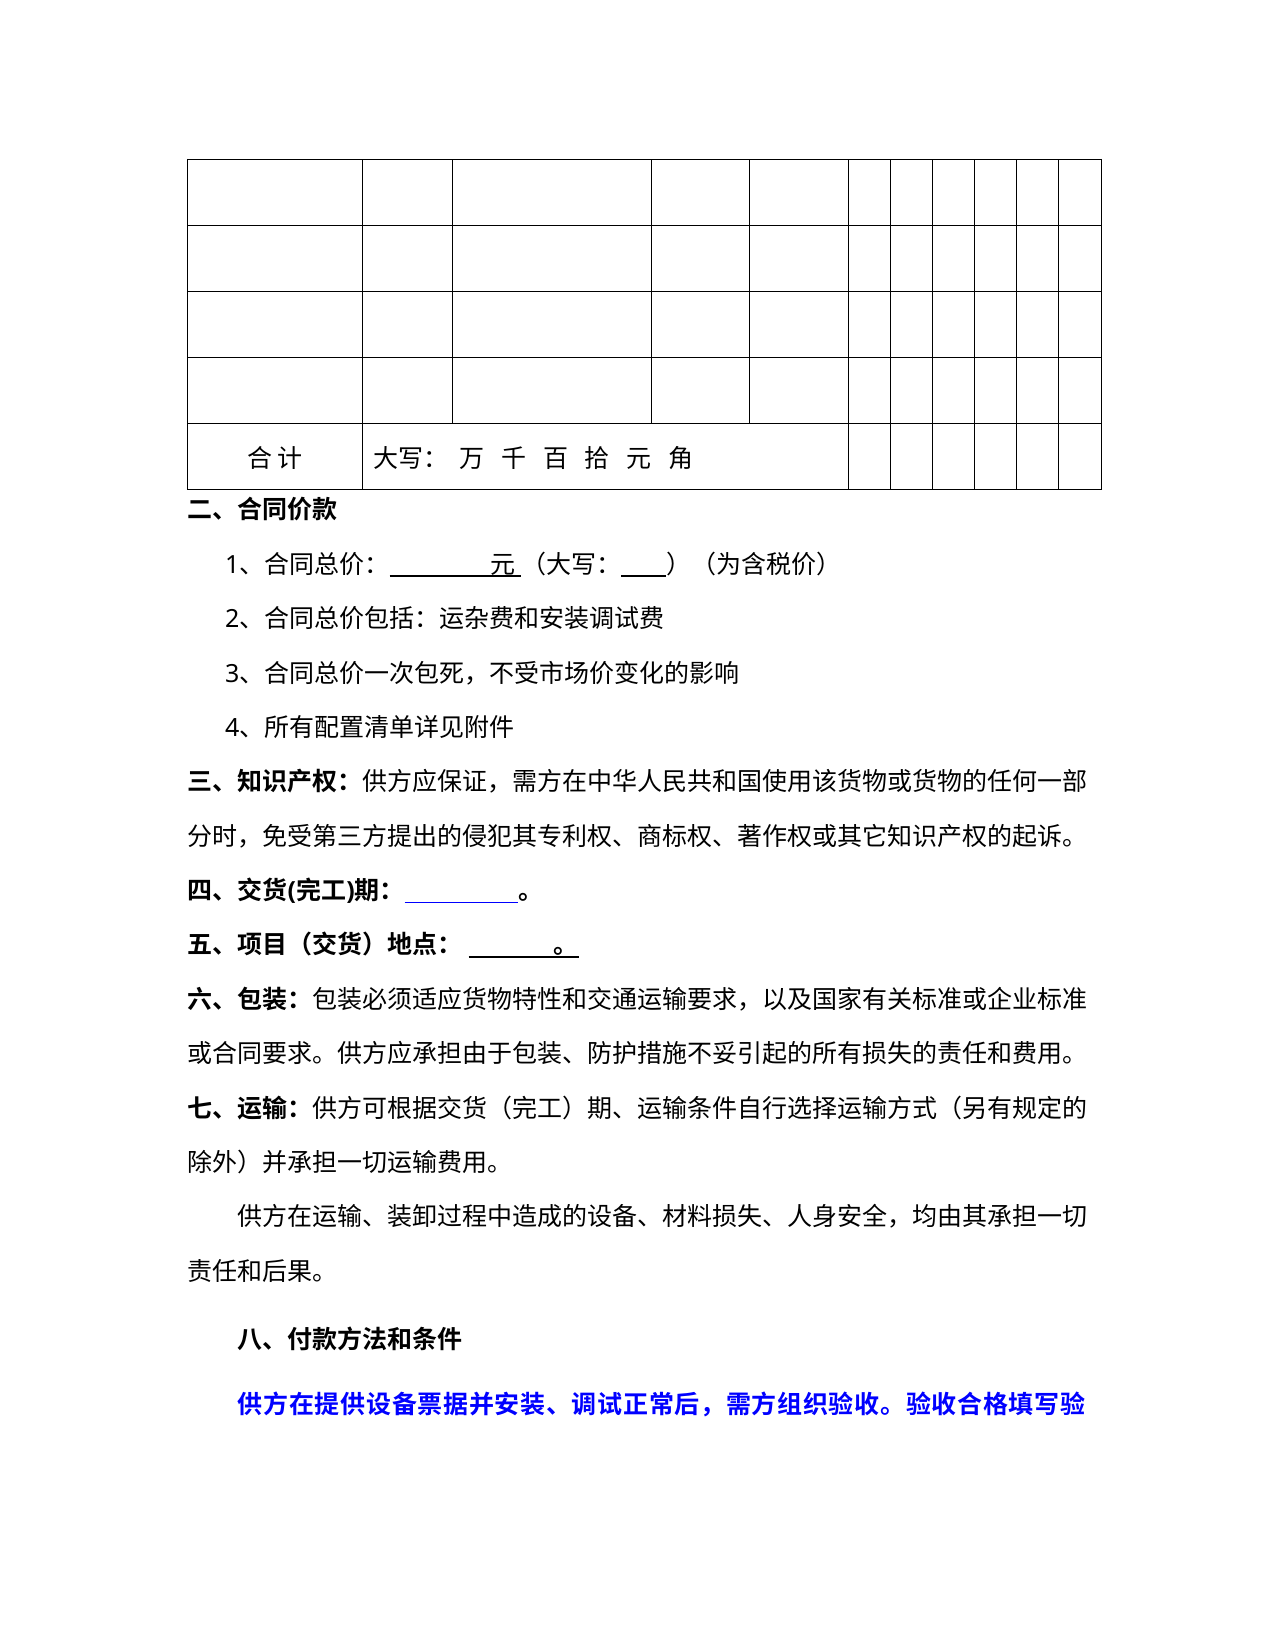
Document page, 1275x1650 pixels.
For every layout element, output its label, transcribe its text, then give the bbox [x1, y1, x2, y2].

table_cell [188, 358, 362, 423]
table_cell [1017, 226, 1058, 291]
table_cell [849, 226, 890, 291]
table_cell [453, 292, 651, 357]
text 四、交货(完工)期： 。 [187, 871, 1087, 907]
table_cell [891, 424, 932, 489]
table_cell [1059, 160, 1101, 225]
text 七、运输：供方可根据交货（完工）期、运输条件自行选择运输方式（另有规定的除外）并承担一切运输费用。 [187, 1088, 1087, 1179]
table_cell [933, 424, 974, 489]
text 供方在运输、装卸过程中造成的设备、材料损失、人身安全，均由其承担一切责任和后果。 [187, 1197, 1087, 1287]
table_cell [1059, 226, 1101, 291]
table_cell [933, 160, 974, 225]
table_cell [363, 358, 452, 423]
table_cell [652, 160, 749, 225]
table_cell [188, 160, 362, 225]
table_cell [1059, 358, 1101, 423]
table_cell [750, 292, 848, 357]
text 1、合同总价： 元 （大写： ）（为含税价） [187, 544, 1087, 581]
table_cell [363, 292, 452, 357]
table_cell [1017, 292, 1058, 357]
table_cell [975, 226, 1016, 291]
table_cell [849, 358, 890, 423]
table_cell [975, 292, 1016, 357]
table_cell [363, 226, 452, 291]
table_cell [891, 358, 932, 423]
table_cell [933, 226, 974, 291]
text 五、项目（交货）地点： 。 [187, 925, 1087, 961]
table_cell 大写： 万 千 百 拾 元 角 [363, 424, 848, 489]
table_cell [975, 358, 1016, 423]
table_cell [652, 226, 749, 291]
table_cell [652, 358, 749, 423]
text 二、合同价款 [187, 490, 1087, 526]
text 2、合同总价包括：运杂费和安装调试费 [187, 599, 1087, 635]
table_cell [750, 160, 848, 225]
table_cell [750, 358, 848, 423]
table_cell [891, 160, 932, 225]
text 八、付款方法和条件 [187, 1306, 1087, 1371]
table_cell [188, 292, 362, 357]
table_cell [453, 226, 651, 291]
text 六、包装：包装必须适应货物特性和交通运输要求，以及国家有关标准或企业标准或合同要求。供方应承担由于包装、防护措施不妥引起的所有损失的责任和费用。 [187, 979, 1087, 1070]
table_cell [1017, 160, 1058, 225]
table_cell [849, 424, 890, 489]
table_cell [453, 160, 651, 225]
table_cell [975, 424, 1016, 489]
table_cell [652, 292, 749, 357]
table_cell [933, 292, 974, 357]
table_cell [750, 226, 848, 291]
text 三、知识产权：供方应保证，需方在中华人民共和国使用该货物或货物的任何一部分时，免受第三方提出的侵犯其专利权、商标权、著作权或其它知识产权的起诉。 [187, 762, 1087, 852]
table_cell [1017, 424, 1058, 489]
table_cell [849, 292, 890, 357]
table_cell 合 计 [188, 424, 362, 489]
table_cell [188, 226, 362, 291]
table_cell [1059, 292, 1101, 357]
table_cell [891, 292, 932, 357]
table_cell [933, 358, 974, 423]
table_cell [1059, 424, 1101, 489]
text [187, 1371, 1087, 1436]
table_cell [975, 160, 1016, 225]
text 3、合同总价一次包死，不受市场价变化的影响 [187, 653, 1087, 689]
table_cell [849, 160, 890, 225]
table_cell [1017, 358, 1058, 423]
table_cell [363, 160, 452, 225]
table_cell [453, 358, 651, 423]
table_cell [891, 226, 932, 291]
text 4、所有配置清单详见附件 [187, 707, 1087, 744]
